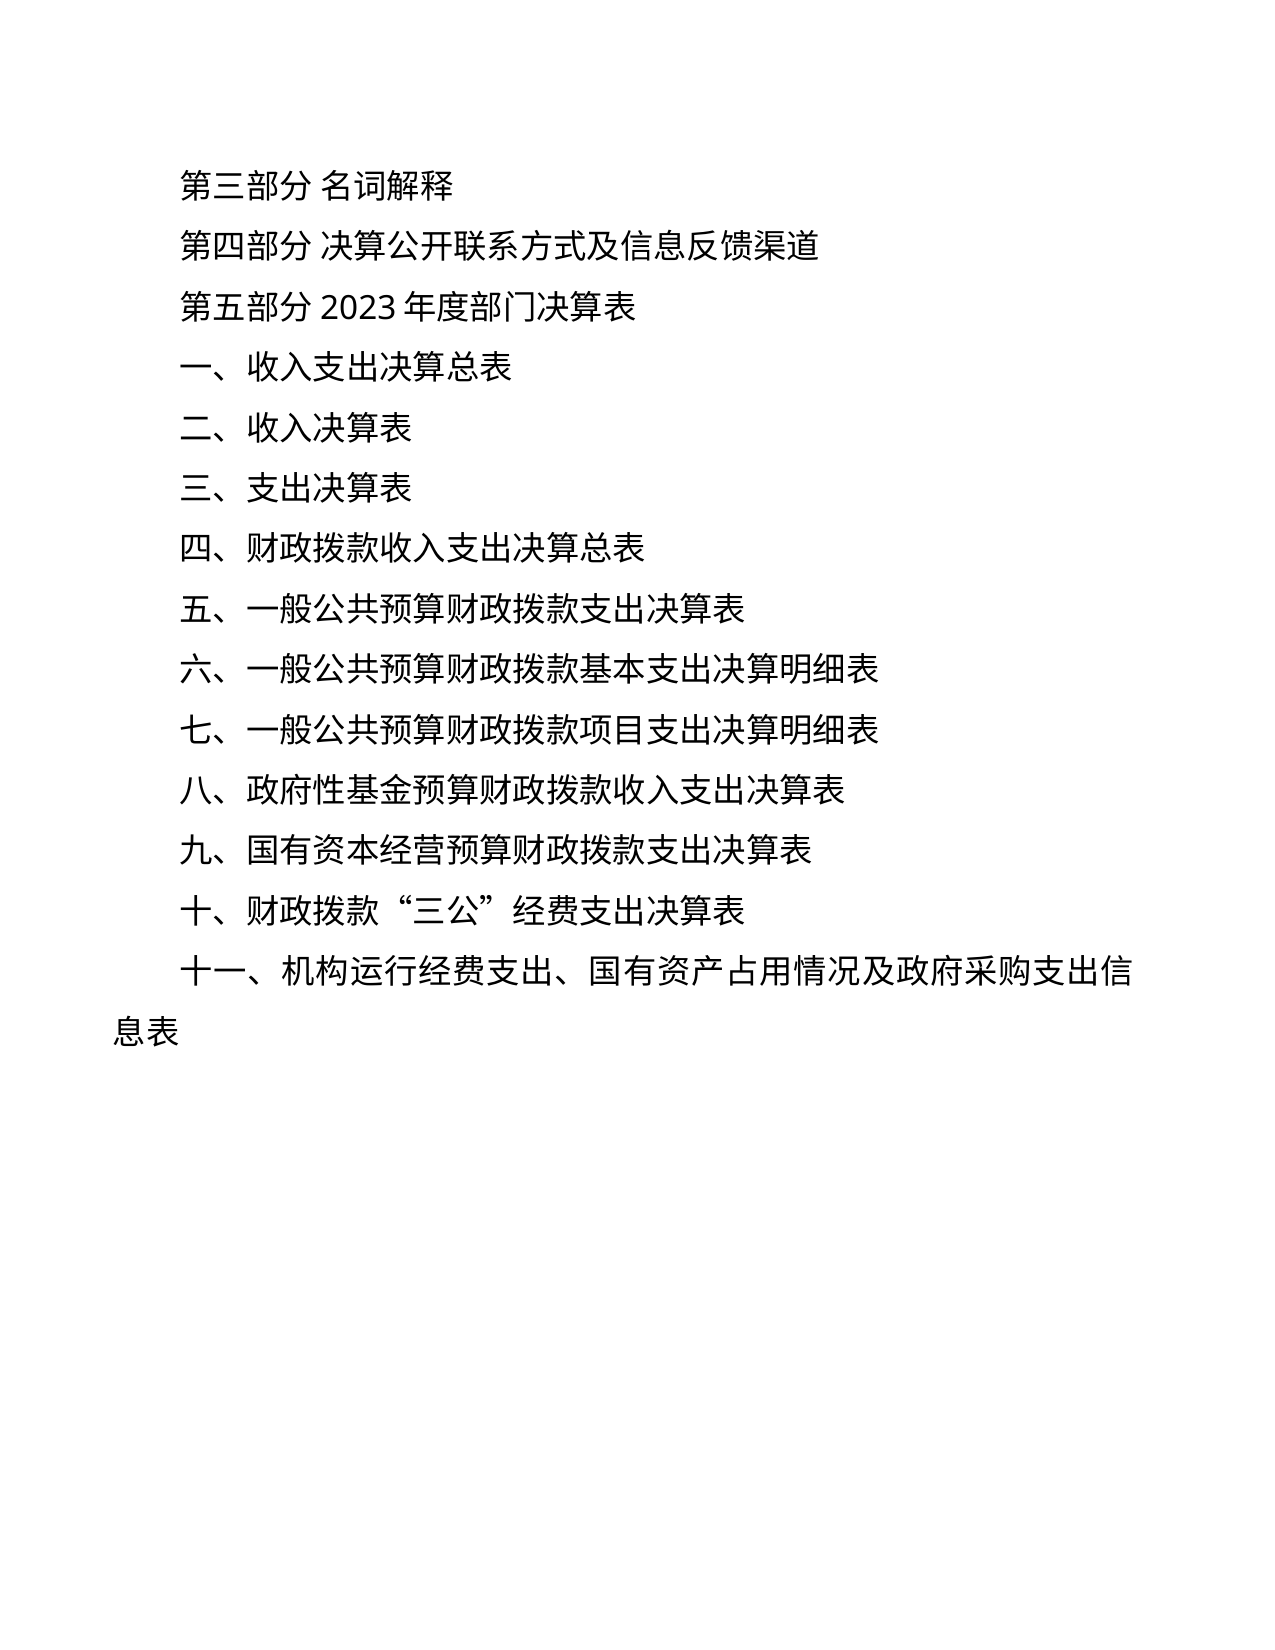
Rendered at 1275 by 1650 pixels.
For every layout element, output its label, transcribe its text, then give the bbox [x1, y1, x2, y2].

text 六、一般公共预算财政拨款基本支出决算明细表 [112, 633, 1137, 694]
text 四、财政拨款收入支出决算总表 [112, 512, 1137, 573]
text 九、国有资本经营预算财政拨款支出决算表 [112, 814, 1137, 875]
text 十一、机构运行经费支出、国有资产占用情况及政府采购支出信息表 [112, 935, 1137, 1056]
text 五、一般公共预算财政拨款支出决算表 [112, 573, 1137, 633]
text 第四部分 决算公开联系方式及信息反馈渠道 [112, 210, 1137, 271]
text 二、收入决算表 [112, 392, 1137, 452]
text 十、财政拨款“三公”经费支出决算表 [112, 875, 1137, 935]
text 一、收入支出决算总表 [112, 331, 1137, 392]
text 八、政府性基金预算财政拨款收入支出决算表 [112, 754, 1137, 814]
text 第三部分 名词解释 [112, 150, 1137, 210]
text 三、支出决算表 [112, 452, 1137, 512]
text 七、一般公共预算财政拨款项目支出决算明细表 [112, 694, 1137, 754]
text 第五部分 2023年度部门决算表 [112, 271, 1137, 331]
